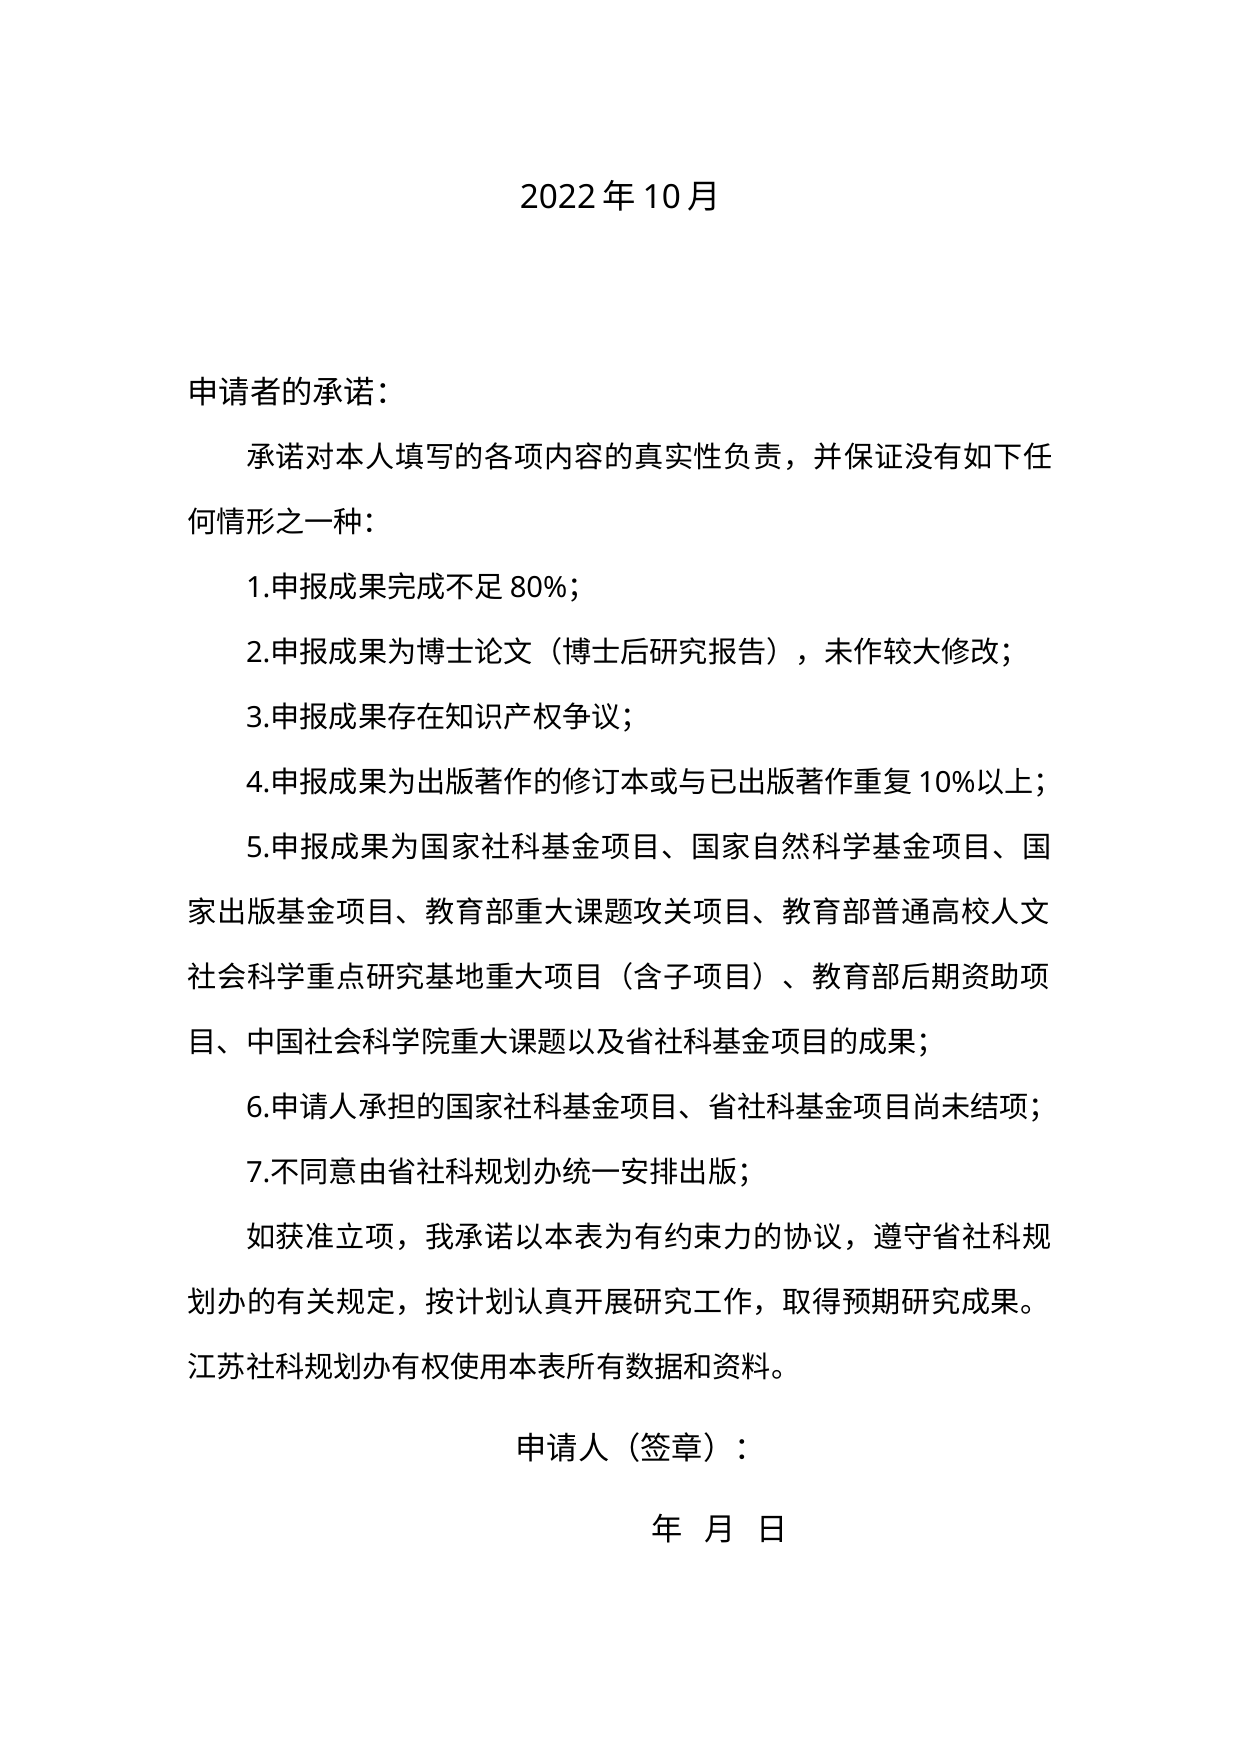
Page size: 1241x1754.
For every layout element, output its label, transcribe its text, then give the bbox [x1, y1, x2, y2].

text 承诺对本人填写的各项内容的真实性负责，并保证没有如下任何情形之一种： [187, 422, 1053, 552]
text 申请人（签章）： [187, 1413, 866, 1478]
list 申报成果为出版著作的修订本或与已出版著作重复10%以上； [187, 747, 1053, 812]
text 2022年10月 [187, 162, 1053, 227]
list 申报成果为国家社科基金项目、国家自然科学基金项目、国家出版基金项目、教育部重大课题攻关项目、教育部普通高校人文社会科学重点研究基地重大项目（含子项目）、教育部后期资助项目、中国社会科学院重大课题以及省社科基金项目的成果； [187, 812, 1053, 1072]
list 申报成果存在知识产权争议； [187, 682, 1053, 747]
text 如获准立项，我承诺以本表为有约束力的协议，遵守省社科规划办的有关规定，按计划认真开展研究工作，取得预期研究成果。江苏社科规划办有权使用本表所有数据和资料。 [187, 1202, 1053, 1397]
list 申请人承担的国家社科基金项目、省社科基金项目尚未结项； [187, 1072, 1053, 1137]
list 不同意由省社科规划办统一安排出版； [187, 1137, 1053, 1202]
list 申报成果完成不足80%； [187, 552, 1053, 617]
text 年 月 日 [187, 1494, 959, 1559]
list 申报成果为博士论文（博士后研究报告），未作较大修改； [187, 617, 1053, 682]
text 申请者的承诺： [187, 357, 1053, 422]
